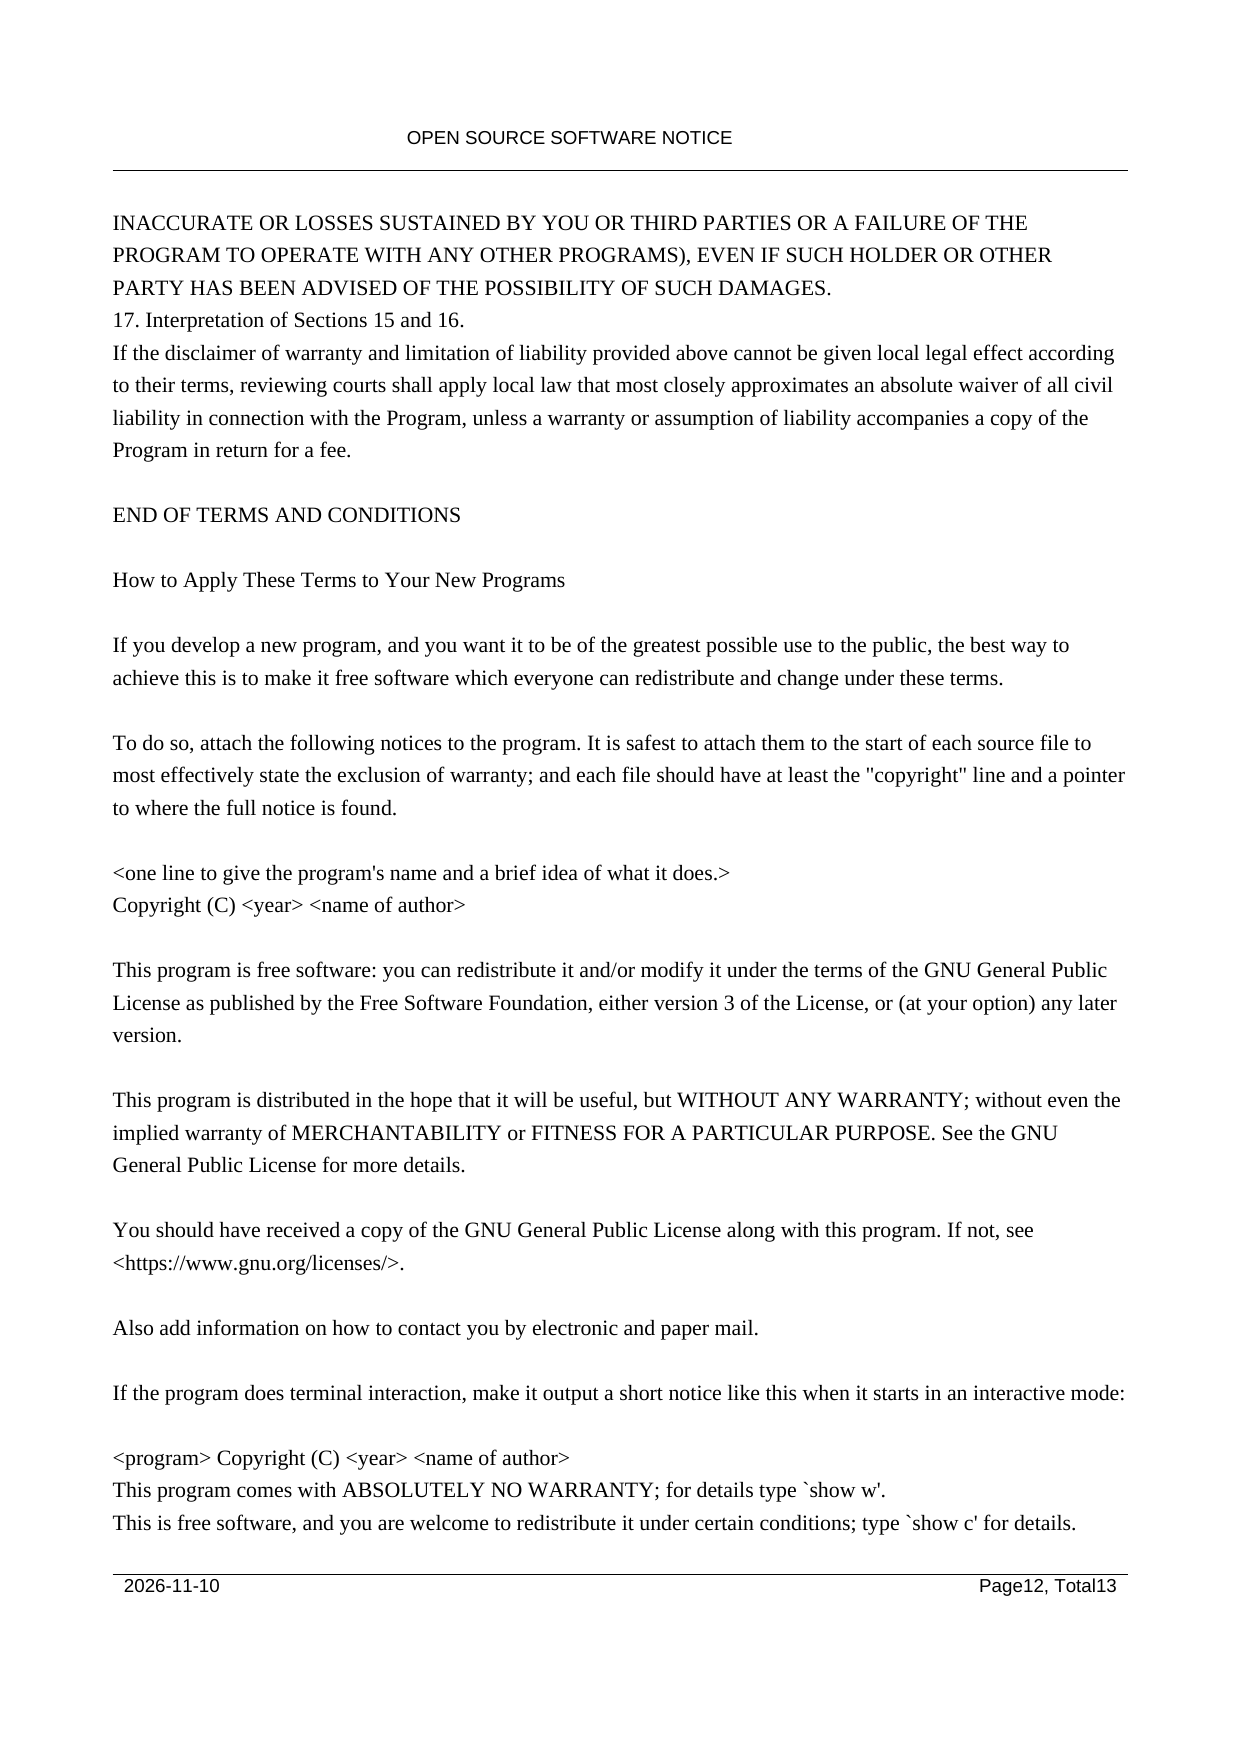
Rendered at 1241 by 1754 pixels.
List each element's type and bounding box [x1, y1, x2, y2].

text [112, 206, 1128, 1539]
